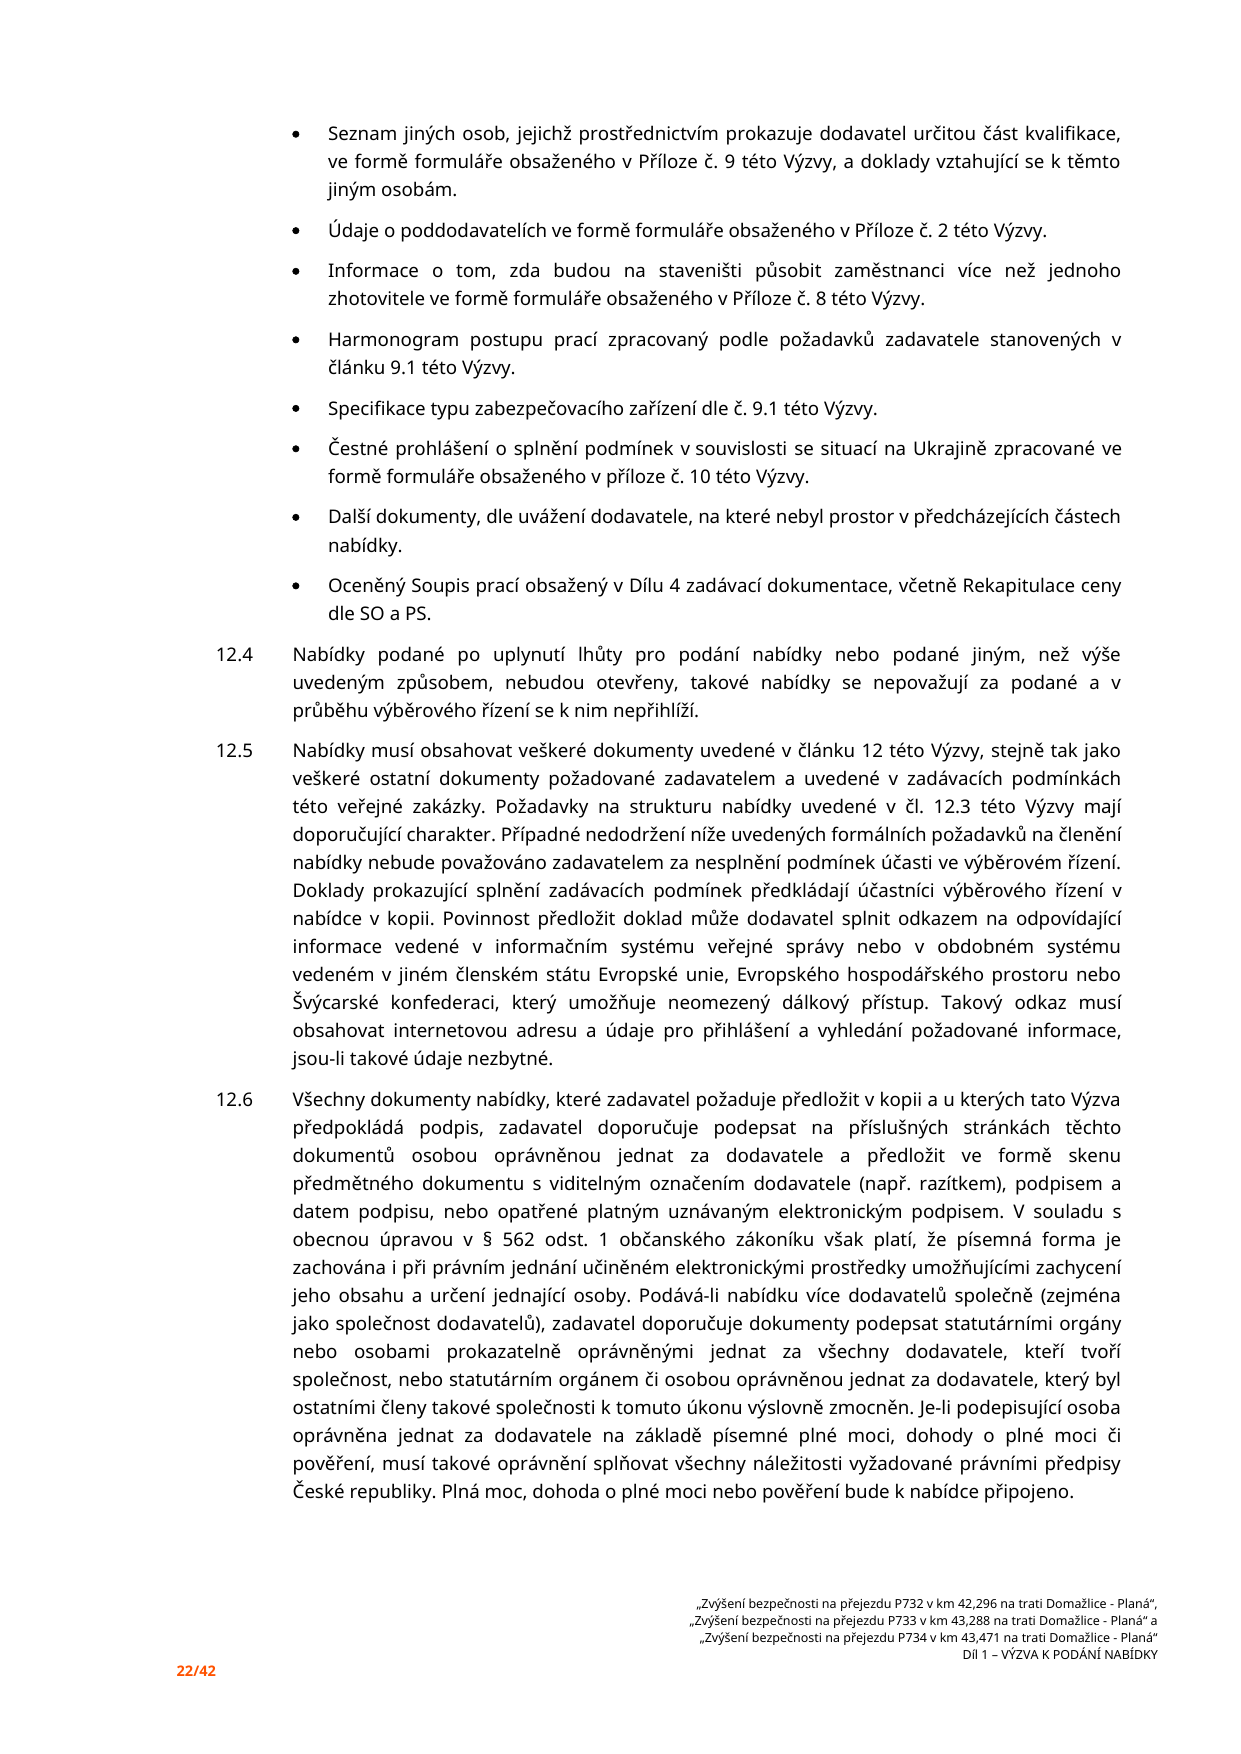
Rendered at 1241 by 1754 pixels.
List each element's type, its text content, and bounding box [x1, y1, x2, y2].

text Nabídky musí obsahovat veškeré dokumenty uvedené v článku 12 této Výzvy, stejně tak jako veškeré ostatní dokumenty požadované zadavatelem a uvedené v zadávacích podmínkách této veřejné zakázky. Požadavky na strukturu nabídky uvedené v čl. 12.3 této Výzvy mají doporučující charakter. Případné nedodržení níže uvedených formálních požadavků na členění nabídky nebude považováno zadavatelem za nesplnění podmínek účasti ve výběrovém řízení. Doklady prokazující splnění zadávacích podmínek předkládají účastníci výběrového řízení v nabídce v kopii. Povinnost předložit doklad může dodavatel splnit odkazem na odpovídající informace vedené v informačním systému veřejné správy nebo v obdobném systému vedeném v jiném členském státu Evropské unie, Evropského hospodářského prostoru nebo Švýcarské konfederaci, který umožňuje neomezený dálkový přístup. Takový odkaz musí obsahovat internetovou adresu a údaje pro přihlášení a vyhledání požadované informace, jsou-li takové údaje nezbytné. [216, 737, 1122, 1071]
text Oceněný Soupis prací obsažený v Dílu 4 zadávací dokumentace, včetně Rekapitulace ceny dle SO a PS. [292, 572, 1122, 626]
text Informace o tom, zda budou na staveništi působit zaměstnanci více než jednoho zhotovitele ve formě formuláře obsaženého v Příloze č. 8 této Výzvy. [292, 258, 1122, 311]
text Seznam jiných osob, jejichž prostřednictvím prokazuje dodavatel určitou část kvalifikace, ve formě formuláře obsaženého v Příloze č. 9 této Výzvy, a doklady vztahující se k těmto jiným osobám. [292, 121, 1122, 202]
text Údaje o poddodavatelích ve formě formuláře obsaženého v Příloze č. 2 této Výzvy. [292, 217, 1122, 243]
text Všechny dokumenty nabídky, které zadavatel požaduje předložit v kopii a u kterých tato Výzva předpokládá podpis, zadavatel doporučuje podepsat na příslušných stránkách těchto dokumentů osobou oprávněnou jednat za dodavatele a předložit ve formě skenu předmětného dokumentu s viditelným označením dodavatele (např. razítkem), podpisem a datem podpisu, nebo opatřené platným uznávaným elektronickým podpisem. V souladu s obecnou úpravou v § 562 odst. 1 občanského zákoníku však platí, že písemná forma je zachována i při právním jednání učiněném elektronickými prostředky umožňujícími zachycení jeho obsahu a určení jednající osoby. Podává-li nabídku více dodavatelů společně (zejména jako společnost dodavatelů), zadavatel doporučuje dokumenty podepsat statutárními orgány nebo osobami prokazatelně oprávněnými jednat za všechny dodavatele, kteří tvoří společnost, nebo statutárním orgánem či osobou oprávněnou jednat za dodavatele, který byl ostatními členy takové společnosti k tomuto úkonu výslovně zmocněn. Je-li podepisující osoba oprávněna jednat za dodavatele na základě písemné plné moci, dohody o plné moci či pověření, musí takové oprávnění splňovat všechny náležitosti vyžadované právními předpisy České republiky. Plná moc, dohoda o plné moci nebo pověření bude k nabídce připojeno. [216, 1086, 1122, 1504]
text Harmonogram postupu prací zpracovaný podle požadavků zadavatele stanovených v článku 9.1 této Výzvy. [292, 326, 1122, 380]
text Specifikace typu zabezpečovacího zařízení dle č. 9.1 této Výzvy. [292, 395, 1122, 420]
text Čestné prohlášení o splnění podmínek v souvislosti se situací na Ukrajině zpracované ve formě formuláře obsaženého v příloze č. 10 této Výzvy. [292, 435, 1122, 489]
text Nabídky podané po uplynutí lhůty pro podání nabídky nebo podané jiným, než výše uvedeným způsobem, nebudou otevřeny, takové nabídky se nepovažují za podané a v průběhu výběrového řízení se k nim nepřihlíží. [216, 641, 1122, 722]
text Další dokumenty, dle uvážení dodavatele, na které nebyl prostor v předcházejících částech nabídky. [292, 504, 1122, 557]
